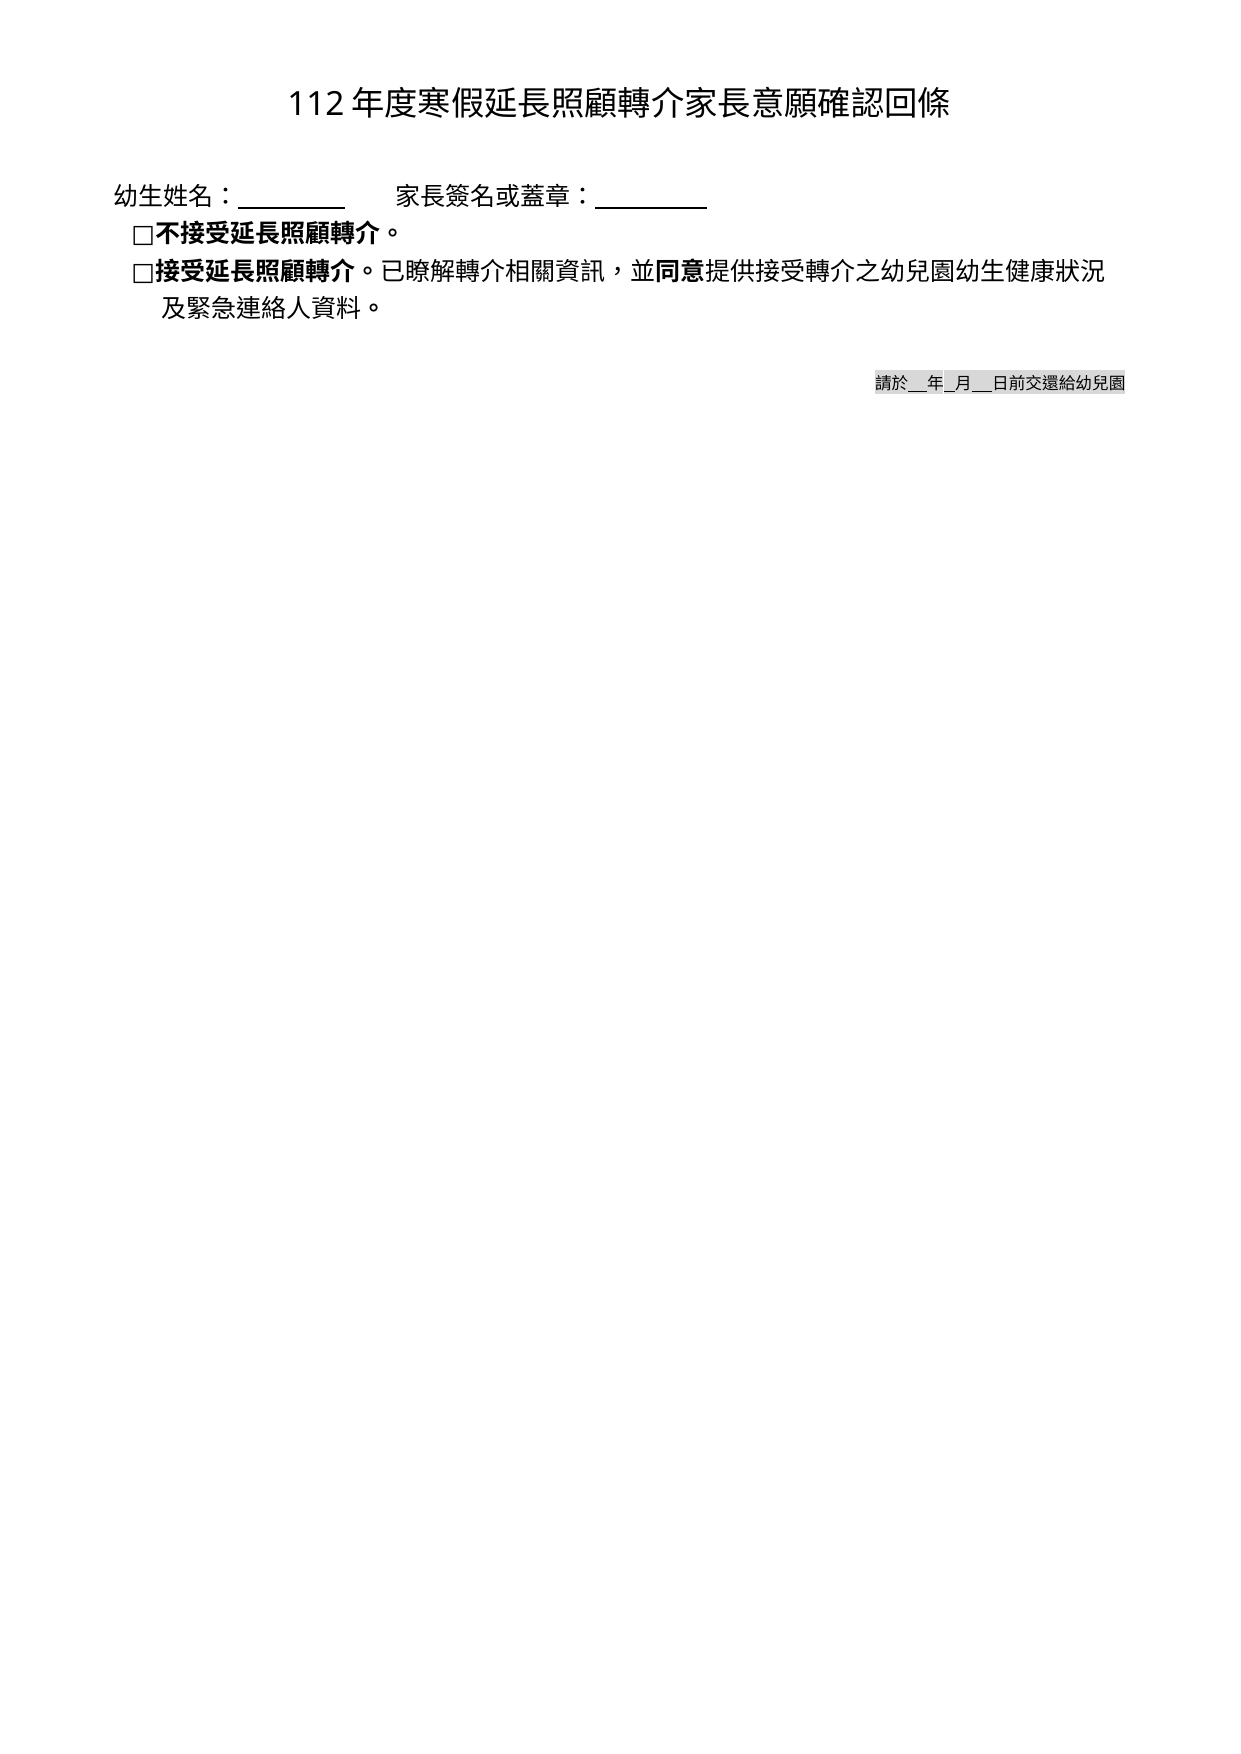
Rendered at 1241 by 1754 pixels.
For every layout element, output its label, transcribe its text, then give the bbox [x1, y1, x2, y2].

text 112年度寒假延長照顧轉介家長意願確認回條 [113, 63, 1125, 138]
text □不接受延長照顧轉介。 [131, 213, 1125, 251]
text 請於 年 月 日前交還給幼兒園 [131, 363, 1125, 401]
text 幼生姓名： 家長簽名或蓋章： [113, 176, 1125, 213]
text □接受延長照顧轉介。已瞭解轉介相關資訊，並同意提供接受轉介之幼兒園幼生健康狀況及緊急連絡人資料。 [131, 251, 1125, 326]
